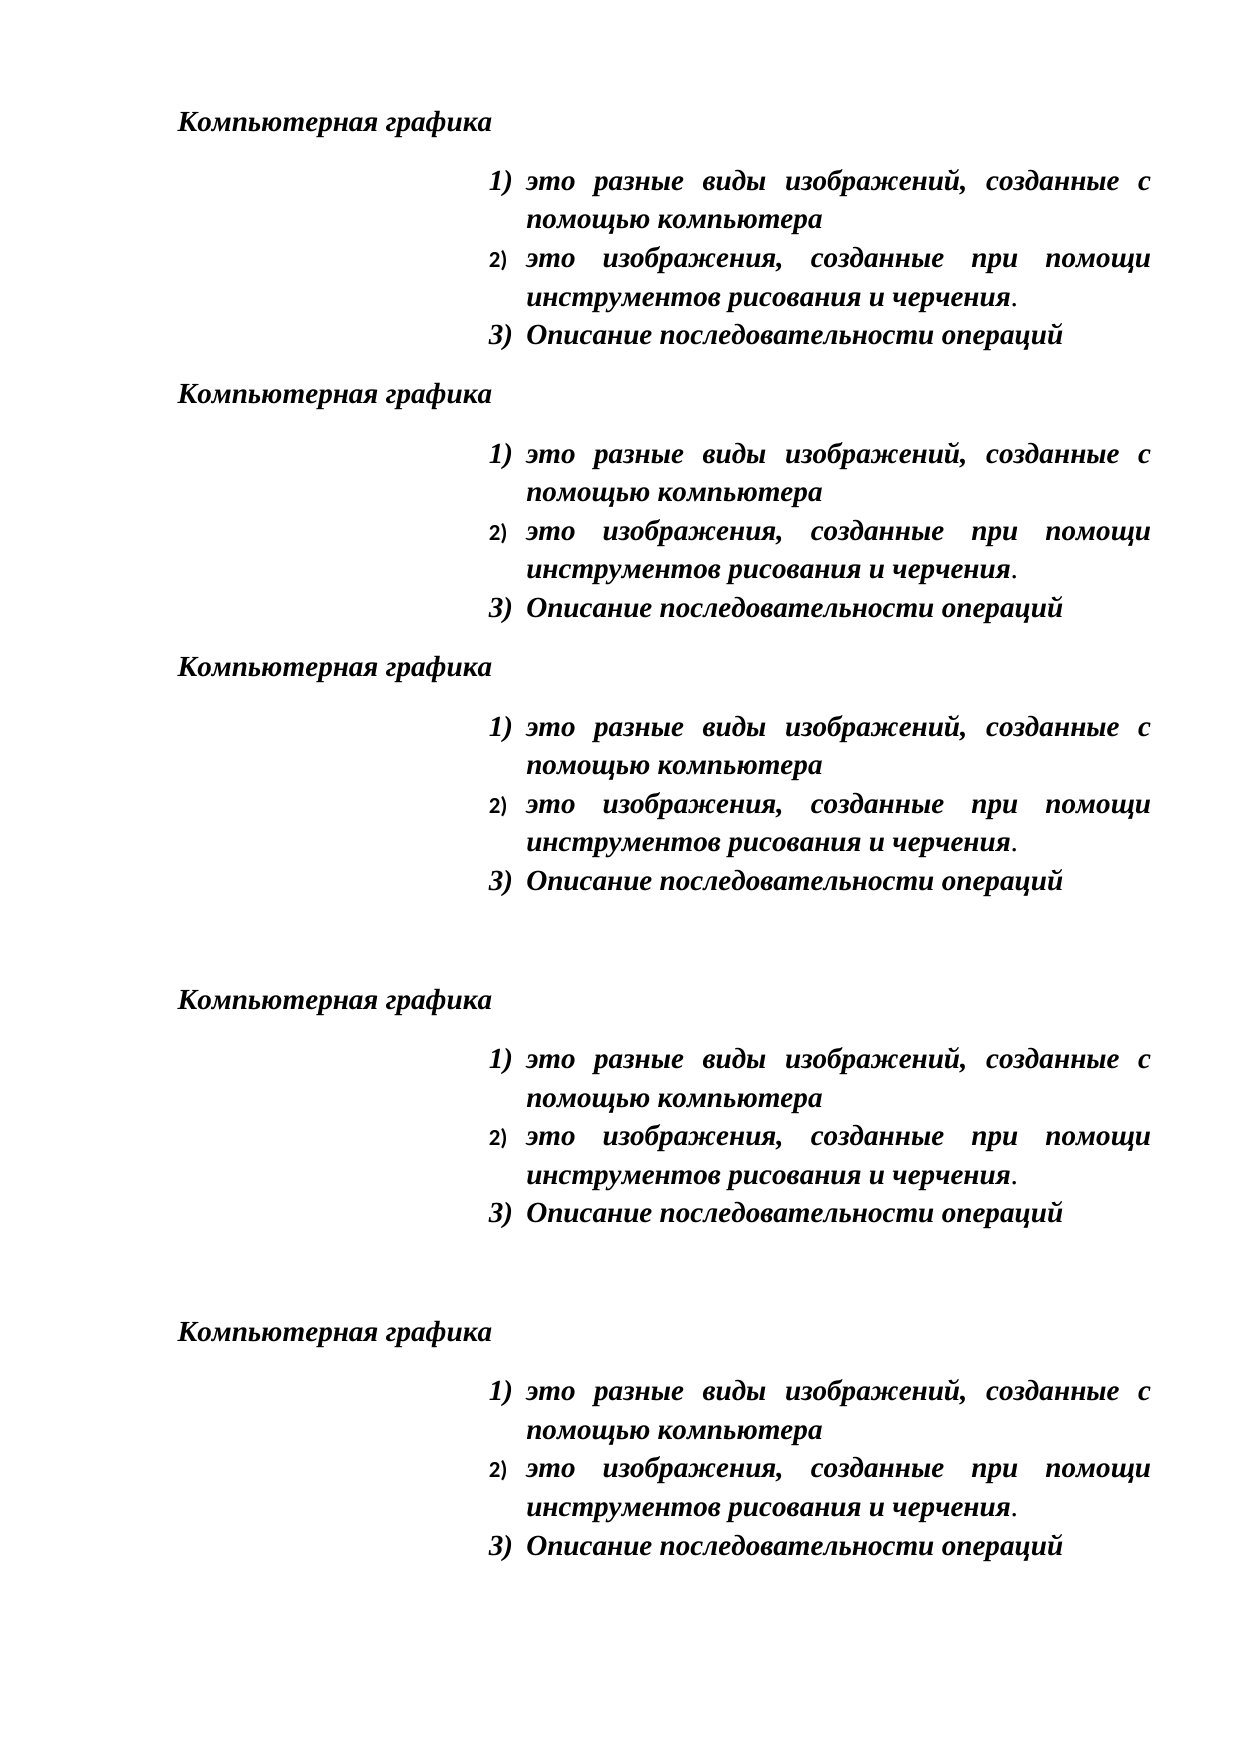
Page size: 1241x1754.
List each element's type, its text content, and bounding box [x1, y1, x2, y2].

list это изображения, созданные при помощи инструментов рисования и черчения. [488, 513, 1152, 585]
list это разные виды изображений, созданные с помощью компьютера [488, 163, 1152, 235]
list это разные виды изображений, созданные с помощью компьютера [488, 1373, 1152, 1446]
text Компьютерная графика [177, 377, 1152, 410]
list это разные виды изображений, созданные с помощью компьютера [488, 436, 1152, 508]
list Описание последовательности операций [488, 863, 1152, 897]
list это разные виды изображений, созданные с помощью компьютера [488, 1041, 1152, 1113]
list Описание последовательности операций [488, 1528, 1152, 1561]
text Компьютерная графика [177, 982, 1152, 1015]
list это изображения, созданные при помощи инструментов рисования и черчения. [488, 1118, 1152, 1190]
list это разные виды изображений, созданные с помощью компьютера [488, 709, 1152, 781]
list это изображения, созданные при помощи инструментов рисования и черчения. [488, 786, 1152, 858]
list Описание последовательности операций [488, 317, 1152, 351]
list это изображения, созданные при помощи инструментов рисования и черчения. [488, 240, 1152, 312]
text Компьютерная графика [177, 104, 1152, 137]
list Описание последовательности операций [488, 1195, 1152, 1229]
text Компьютерная графика [177, 649, 1152, 683]
list это изображения, созданные при помощи инструментов рисования и черчения. [488, 1451, 1152, 1523]
list Описание последовательности операций [488, 590, 1152, 624]
text Компьютерная графика [177, 1314, 1152, 1348]
